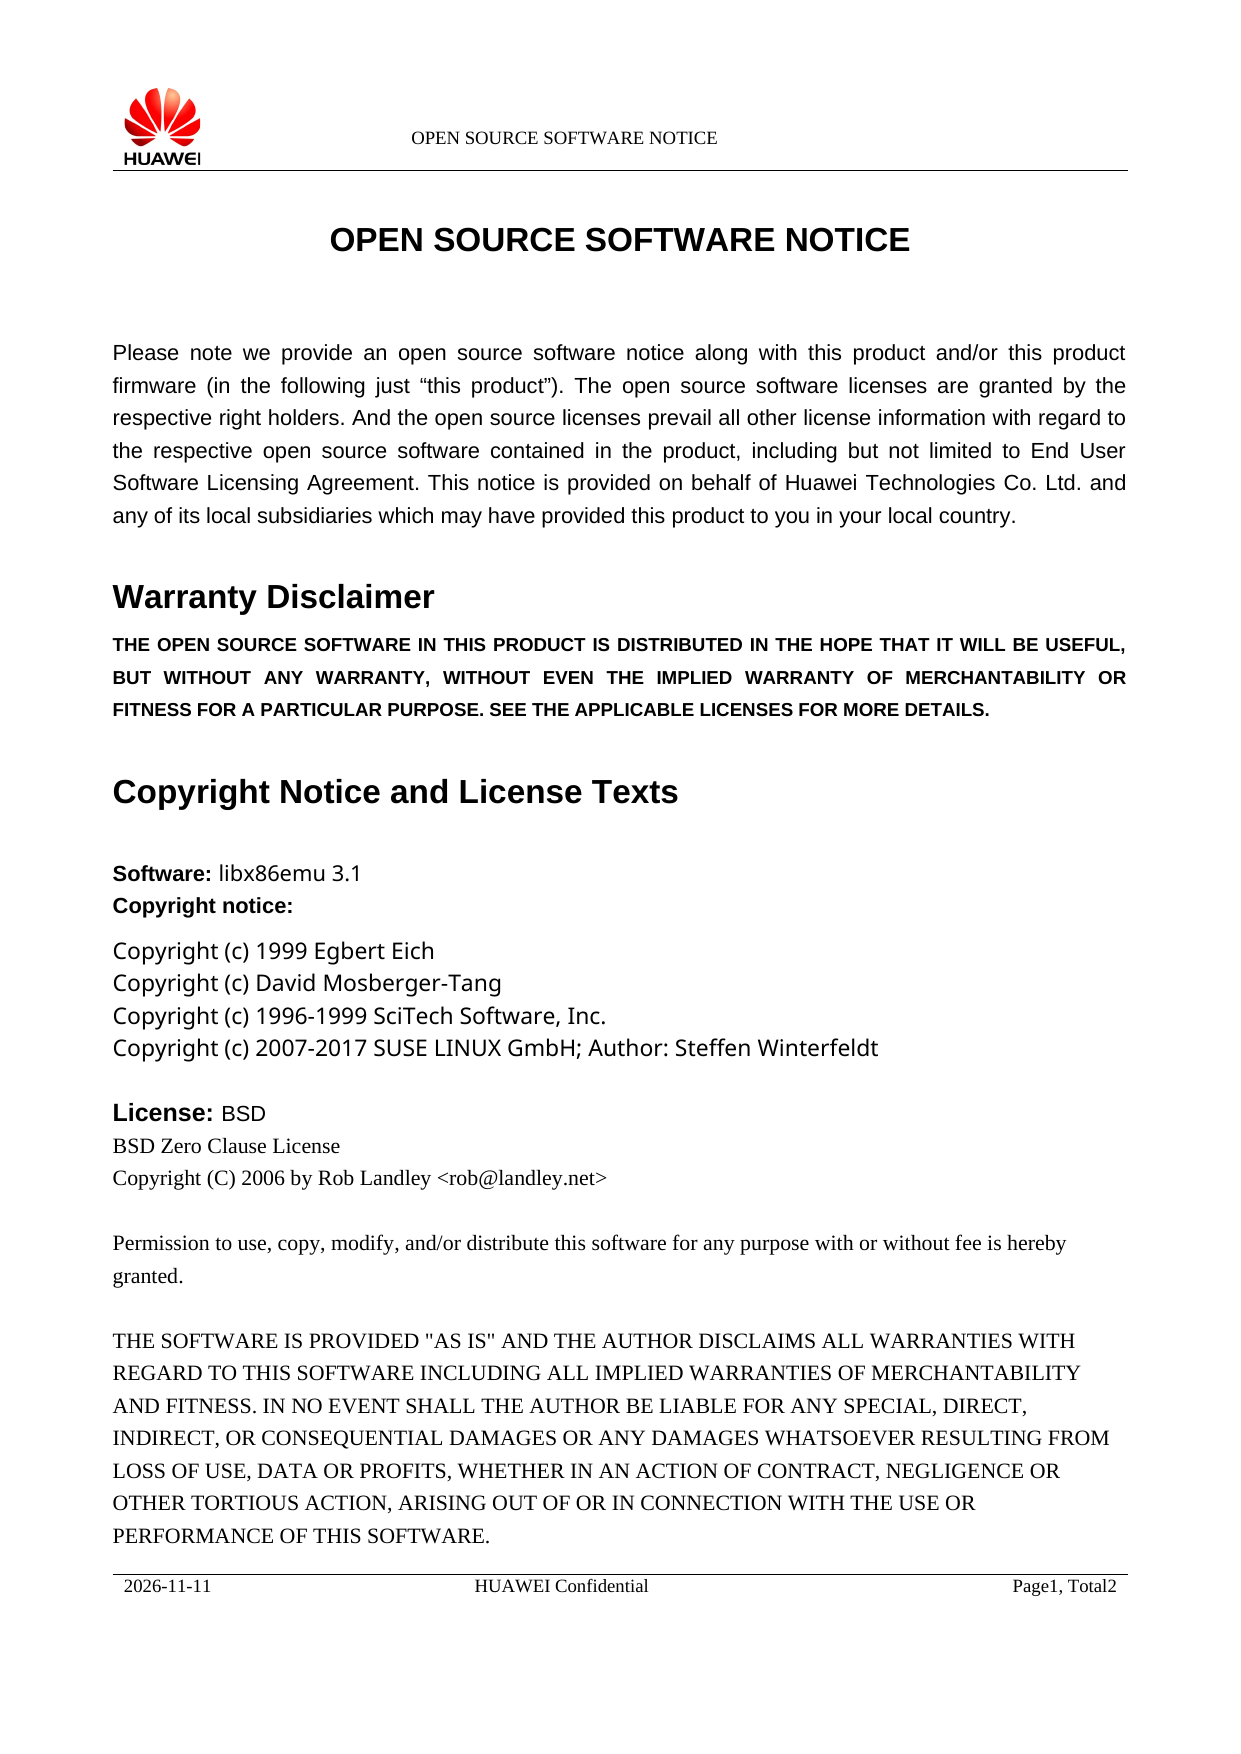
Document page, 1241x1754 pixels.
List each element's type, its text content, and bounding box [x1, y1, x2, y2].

text License: BSD [112, 1096, 1128, 1129]
text Warranty Disclaimer [112, 564, 1128, 629]
title Software: libx86emu 3.1 [112, 856, 1128, 889]
text OPEN SOURCE SOFTWARE NOTICE [112, 206, 1128, 271]
text Copyright Notice and License Texts [112, 759, 1128, 824]
text The open source software in this product is distributed in the hope that it will be useful, but WITHOUT ANY WARRANTY, without even the implied warranty of MERCHANTABILITY or FITNESS FOR A PARTICULAR PURPOSE. See the applicable licenses for more details. [112, 629, 1128, 726]
picture [124, 88, 201, 165]
text Copyright notice: [112, 889, 1128, 921]
text Please note we provide an open source software notice along with this product and/or this product firmware (in the following just “this product”). The open source software licenses are granted by the respective right holders. And the open source licenses prevail all other license information with regard to the respective open source software contained in the product, including but not limited to End User Software Licensing Agreement. This notice is provided on behalf of Huawei Technologies Co. Ltd. and any of its local subsidiaries which may have provided this product to you in your local country. [112, 336, 1128, 531]
text Copyright (c) 1999 Egbert Eich Copyright (c) David Mosberger-Tang Copyright (c) 1996-1999 SciTech Software, Inc. Copyright (c) 2007-2017 SUSE LINUX GmbH; Author: Steffen Winterfeldt [112, 934, 1128, 1096]
